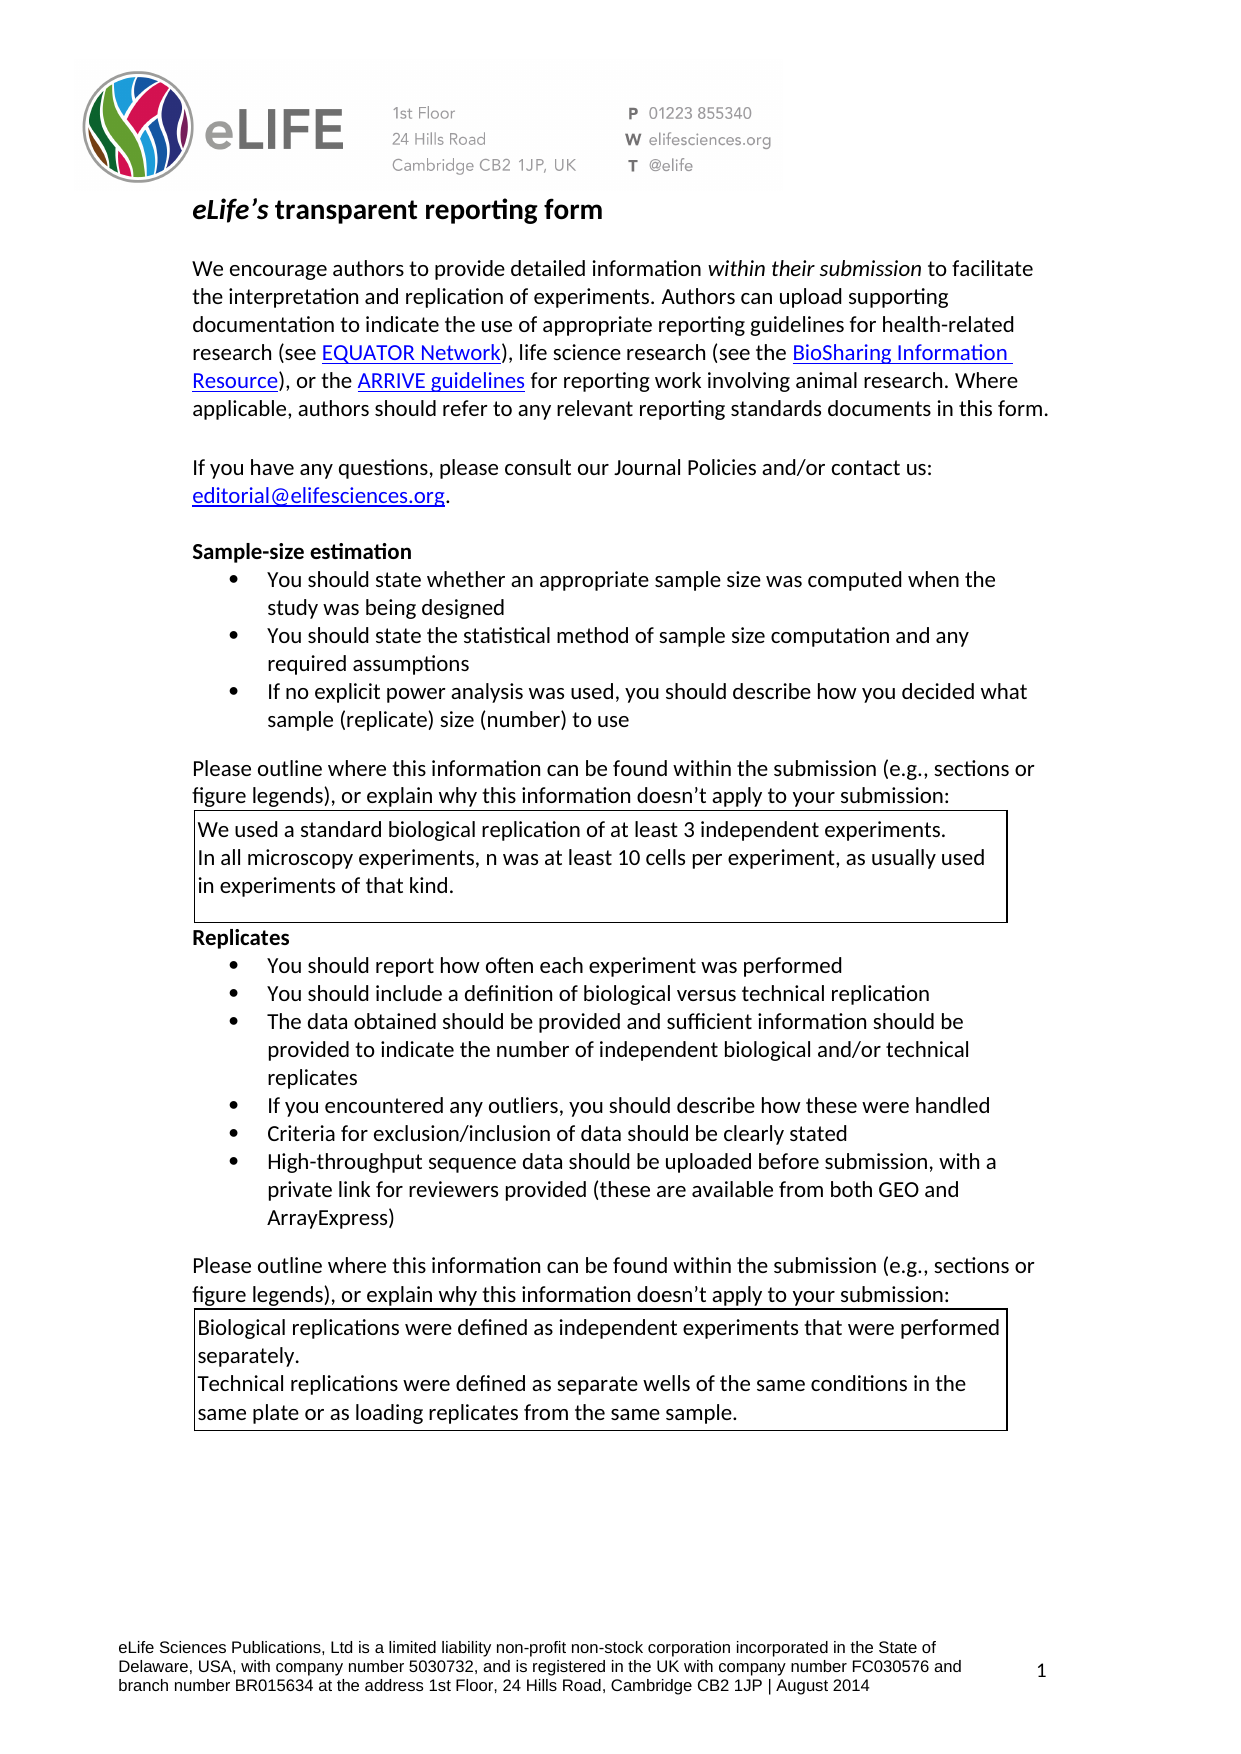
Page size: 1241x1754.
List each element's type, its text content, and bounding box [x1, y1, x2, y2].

list You should include a definition of biological versus technical replication [229, 979, 1053, 1007]
text In all microscopy experiments, n was at least 10 cells per experiment, as usually used in experiments of that kind. [195, 843, 1006, 902]
list You should state the statistical method of sample size computation and any required assumptions [229, 621, 1053, 677]
text We used a standard biological replication of at least 3 independent experiments. [195, 813, 1006, 843]
list You should report how often each experiment was performed [229, 951, 1053, 979]
list The data obtained should be provided and sufficient information should be provided to indicate the number of independent biological and/or technical replicates [229, 1007, 1053, 1091]
text Sample-size estimation [192, 537, 1053, 565]
text We encourage authors to provide detailed information within their submission to facilitate the interpretation and replication of experiments. Authors can upload supporting documentation to indicate the use of appropriate reporting guidelines for health-related research (see EQUATOR Network), life science research (see the BioSharing Information Resource), or the ARRIVE guidelines for reporting work involving animal research. Where applicable, authors should refer to any relevant reporting standards documents in this form. [192, 254, 1053, 423]
text If you have any questions, please consult our Journal Policies and/or contact us: editorial@elifesciences.org. [192, 453, 1053, 509]
list If no explicit power analysis was used, you should describe how you decided what sample (replicate) size (number) to use [229, 677, 1053, 733]
list You should state whether an appropriate sample size was computed when the study was being designed [229, 565, 1053, 621]
text Technical replications were defined as separate wells of the same conditions in the same plate or as loading replicates from the same sample. [195, 1369, 1006, 1428]
text eLife’s transparent reporting form [192, 191, 1053, 226]
text Biological replications were defined as independent experiments that were performed separately. [195, 1311, 1006, 1369]
text Replicates [192, 838, 1053, 951]
list Criteria for exclusion/inclusion of data should be clearly stated [229, 1119, 1053, 1147]
list High-throughput sequence data should be uploaded before submission, with a private link for reviewers provided (these are available from both GEO and ArrayExpress) [229, 1147, 1053, 1231]
list If you encountered any outliers, you should describe how these were handled [229, 1091, 1053, 1119]
picture [73, 59, 784, 191]
